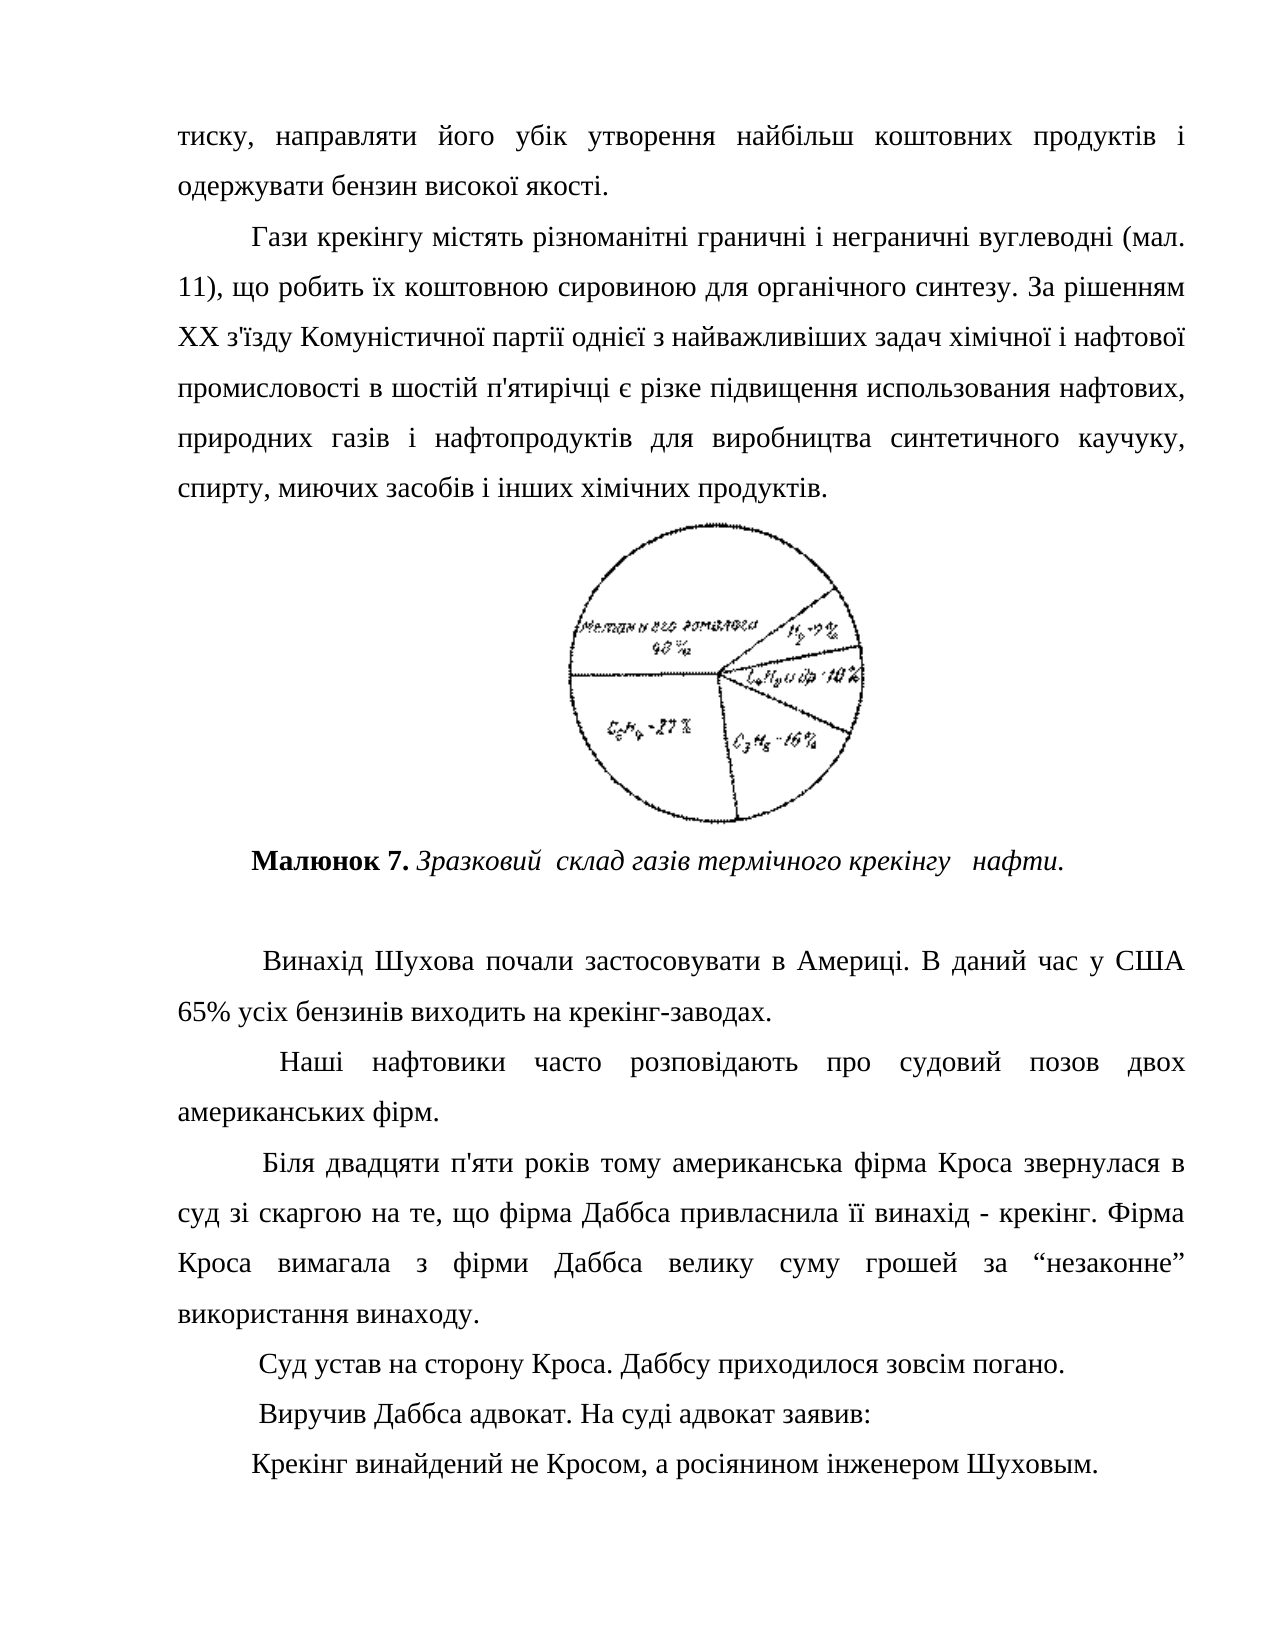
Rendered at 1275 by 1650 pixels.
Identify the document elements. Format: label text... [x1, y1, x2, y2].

text Винахід Шухова почали застосовувати в Америці. В даний час у США 65% усіх бензинів виходить на крекінг-заводах. [177, 943, 1186, 1027]
picture [564, 520, 874, 829]
text Суд устав на сторону Кроса. Даббсу приходилося зовсім погано. [177, 1346, 1186, 1379]
text Наші нафтовики часто розповідають про судовий позов двох американських фірм. [177, 1044, 1186, 1128]
text Гази крекінгу містять різноманітні граничні і неграничні вуглеводні (мал. 11), що робить їх коштовною сировиною для органічного синтезу. За рішенням XX з'їзду Комуністичної партії однієї з найважливіших задач хімічної і нафтової промисловості в шостій п'ятирічці є різке підвищення использования нафтових, природних газів і нафтопродуктів для виробництва синтетичного каучуку, спирту, миючих засобів і інших хімічних продуктів. [177, 219, 1186, 504]
text Виручив Даббса адвокат. На суді адвокат заявив: [177, 1396, 1186, 1430]
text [177, 118, 1186, 202]
text Малюнок 7. Зразковий склад газів термічного крекінгу нафти. [177, 843, 1186, 876]
text Біля двадцяти п'яти років тому американська фірма Кроса звернулася в суд зі скаргою на те, що фірма Даббса привласнила її винахід - крекінг. Фірма Кроса вимагала з фірми Даббса велику суму грошей за “незаконне” використання винаходу. [177, 1145, 1186, 1329]
text Крекінг винайдений не Кросом, а росіянином інженером Шуховым. [177, 1447, 1186, 1480]
